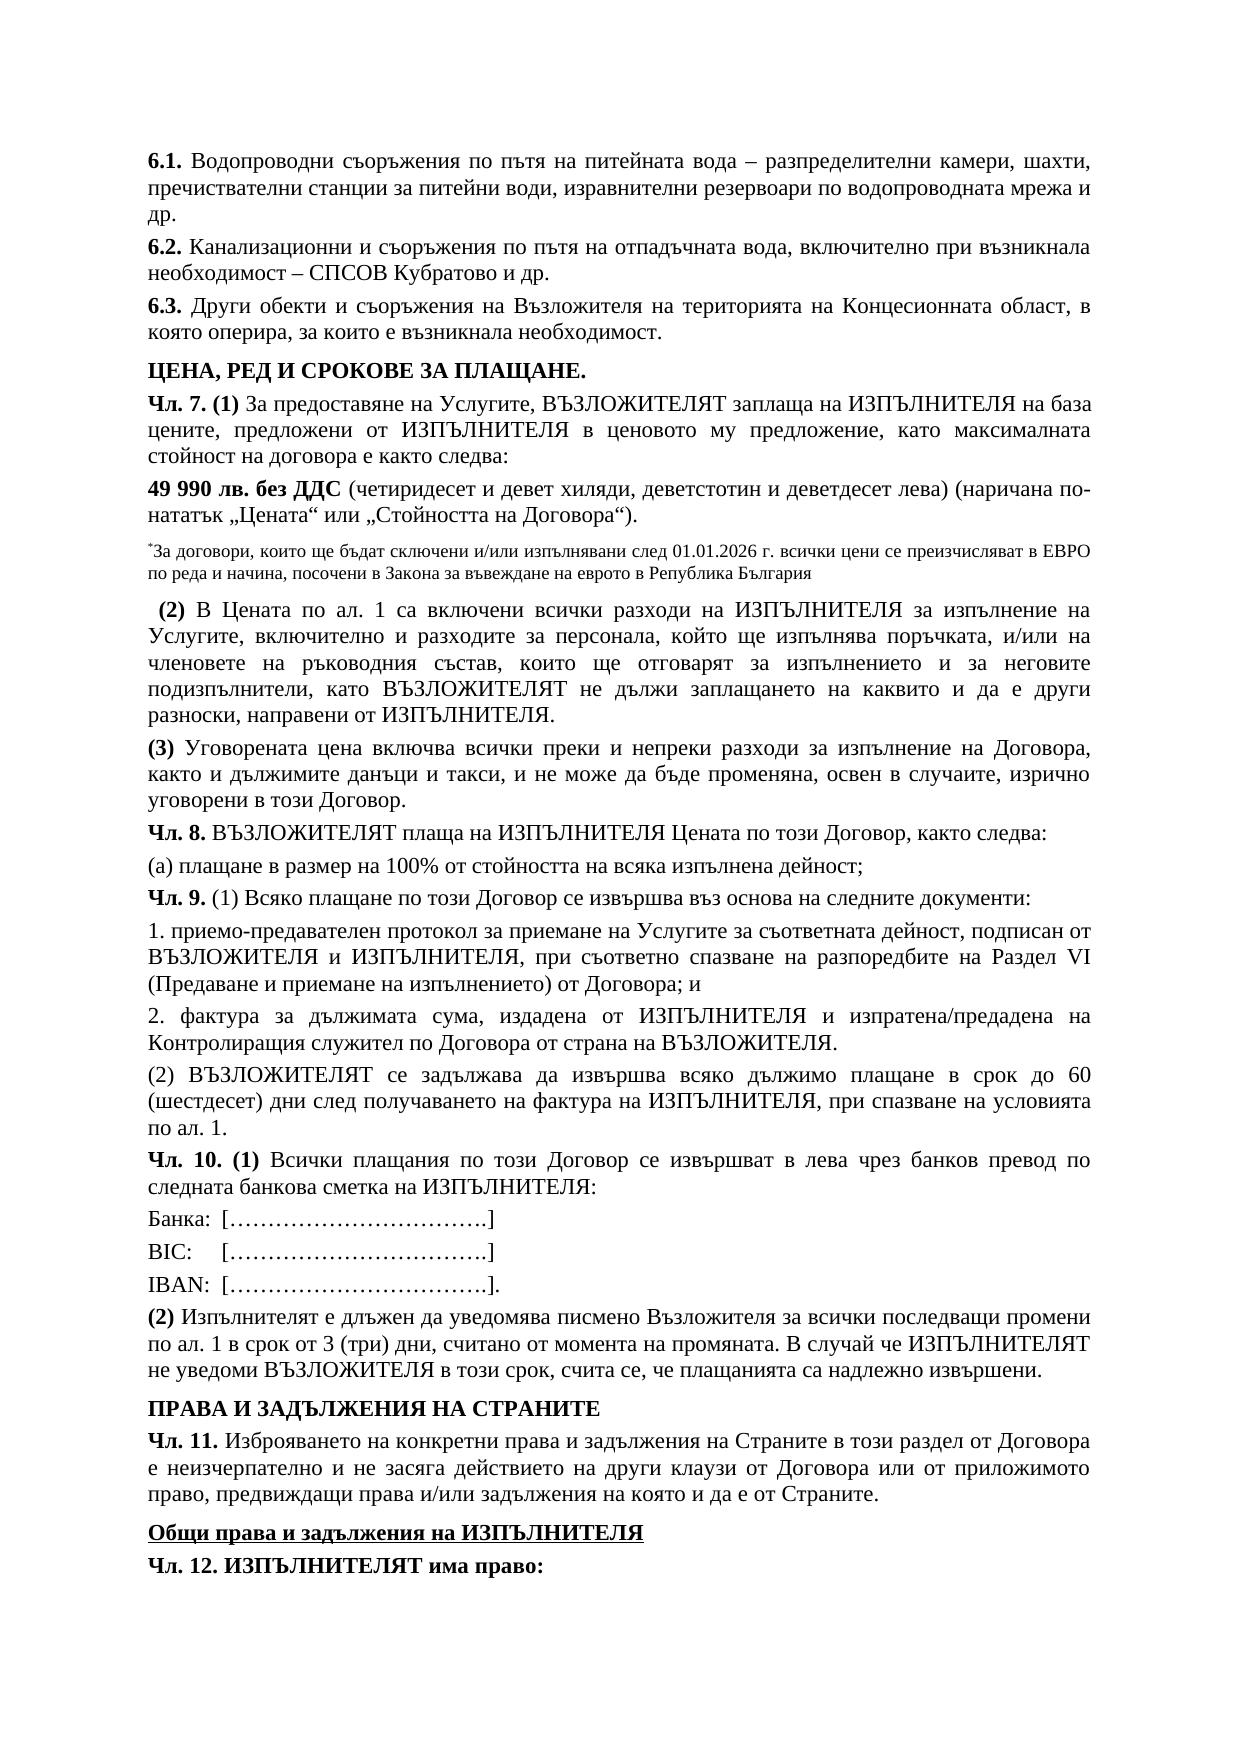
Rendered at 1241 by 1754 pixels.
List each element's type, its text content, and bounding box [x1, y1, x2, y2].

text (2) В Цената по ал. 1 са включени всички разходи на ИЗПЪЛНИТЕЛЯ за изпълнение на Услугите, включително и разходите за персонала, който ще изпълнява поръчката, и/или на членовете на ръководния състав, които ще отговарят за изпълнението и за неговите подизпълнители, като ВЪЗЛОЖИТЕЛЯТ не дължи заплащането на каквито и да е други разноски, направени от ИЗПЪЛНИТЕЛЯ. [148, 596, 1093, 728]
text Чл. 7. (1) За предоставяне на Услугите, ВЪЗЛОЖИТЕЛЯТ заплаща на ИЗПЪЛНИТЕЛЯ на база цените, предложени от ИЗПЪЛНИТЕЛЯ в ценовото му предложение, като максималната стойност на договора е както следва: [148, 390, 1093, 469]
text (а) плащане в размер на 100% от стойността на всяка изпълнена дейност; [148, 852, 1093, 878]
text 6.3. Други обекти и съоръжения на Възложителя на територията на Концесионната област, в която оперира, за които е възникнала необходимост. [148, 292, 1093, 344]
text Чл. 12. ИЗПЪЛНИТЕЛЯТ има право: [148, 1552, 1093, 1578]
text Чл. 8. ВЪЗЛОЖИТЕЛЯТ плаща на ИЗПЪЛНИТЕЛЯ Цената по този Договор, както следва: [148, 819, 1093, 846]
text *За договори, които ще бъдат сключени и/или изпълнявани след 01.01.2026 г. всички цени се преизчисляват в ЕВРО по реда и начина, посочени в Закона за въвеждане на еврото в Република България [148, 540, 1093, 583]
text IBAN: […………………………….]. [148, 1271, 1093, 1297]
text Чл. 11. Изброяването на конкретни права и задължения на Страните в този раздел от Договора е неизчерпателно и не засяга действието на други клаузи от Договора или от приложимото право, предвиждащи права и/или задължения на която и да е от Страните. [148, 1427, 1093, 1507]
text 2. фактура за дължимата сума, издадена от ИЗПЪЛНИТЕЛЯ и изпратена/предадена на Контролиращия служител по Договора от страна на ВЪЗЛОЖИТЕЛЯ. [148, 1002, 1093, 1055]
text BIC: […………………………….] [148, 1238, 1093, 1264]
text 6.2. Канализационни и съоръжения по пътя на отпадъчната вода, включително при възникнала необходимост – СПСОВ Кубратово и др. [148, 233, 1093, 286]
text Чл. 10. (1) Всички плащания по този Договор се извършват в лева чрез банков превод по следната банкова сметка на ИЗПЪЛНИТЕЛЯ: [148, 1147, 1093, 1199]
text (2) Изпълнителят е длъжен да уведомява писмено Възложителя за всички последващи промени по ал. 1 в срок от 3 (три) дни, считано от момента на промяната. В случай че ИЗПЪЛНИТЕЛЯТ не уведоми ВЪЗЛОЖИТЕЛЯ в този срок, счита се, че плащанията са надлежно извършени. [148, 1303, 1093, 1382]
text 6.1. Водопроводни съоръжения по пътя на питейната вода – разпределителни камери, шахти, пречиствателни станции за питейни води, изравнителни резервоари по водопроводната мрежа и др. [148, 148, 1093, 227]
text (3) Уговорената цена включва всички преки и непреки разходи за изпълнение на Договора, както и дължимите данъци и такси, и не може да бъде променяна, освен в случаите, изрично уговорени в този Договор. [148, 734, 1093, 813]
text Банка: […………………………….] [148, 1206, 1093, 1232]
text Чл. 9. (1) Всяко плащане по този Договор се извършва въз основа на следните документи: [148, 884, 1093, 911]
text (2) ВЪЗЛОЖИТЕЛЯТ се задължава да извършва всяко дължимо плащане в срок до 60 (шестдесет) дни след получаването на фактура на ИЗПЪЛНИТЕЛЯ, при спазване на условията по ал. 1. [148, 1061, 1093, 1140]
text ПРАВА И ЗАДЪЛЖЕНИЯ НА СТРАНИТЕ [148, 1395, 1093, 1421]
text ЦЕНА, РЕД И СРОКОВЕ ЗА ПЛАЩАНЕ. [148, 357, 1093, 383]
text Общи права и задължения на ИЗПЪЛНИТЕЛЯ [148, 1519, 1093, 1545]
text 49 990 лв. без ДДС (четиридесет и девет хиляди, деветстотин и деветдесет лева) (наричана по-нататък „Цената“ или „Стойността на Договора“). [148, 475, 1093, 528]
text 1. приемо-предавателен протокол за приемане на Услугите за съответната дейност, подписан от ВЪЗЛОЖИТЕЛЯ и ИЗПЪЛНИТЕЛЯ, при съответно спазване на разпоредбите на Раздел VI (Предаване и приемане на изпълнението) от Договора; и [148, 917, 1093, 996]
